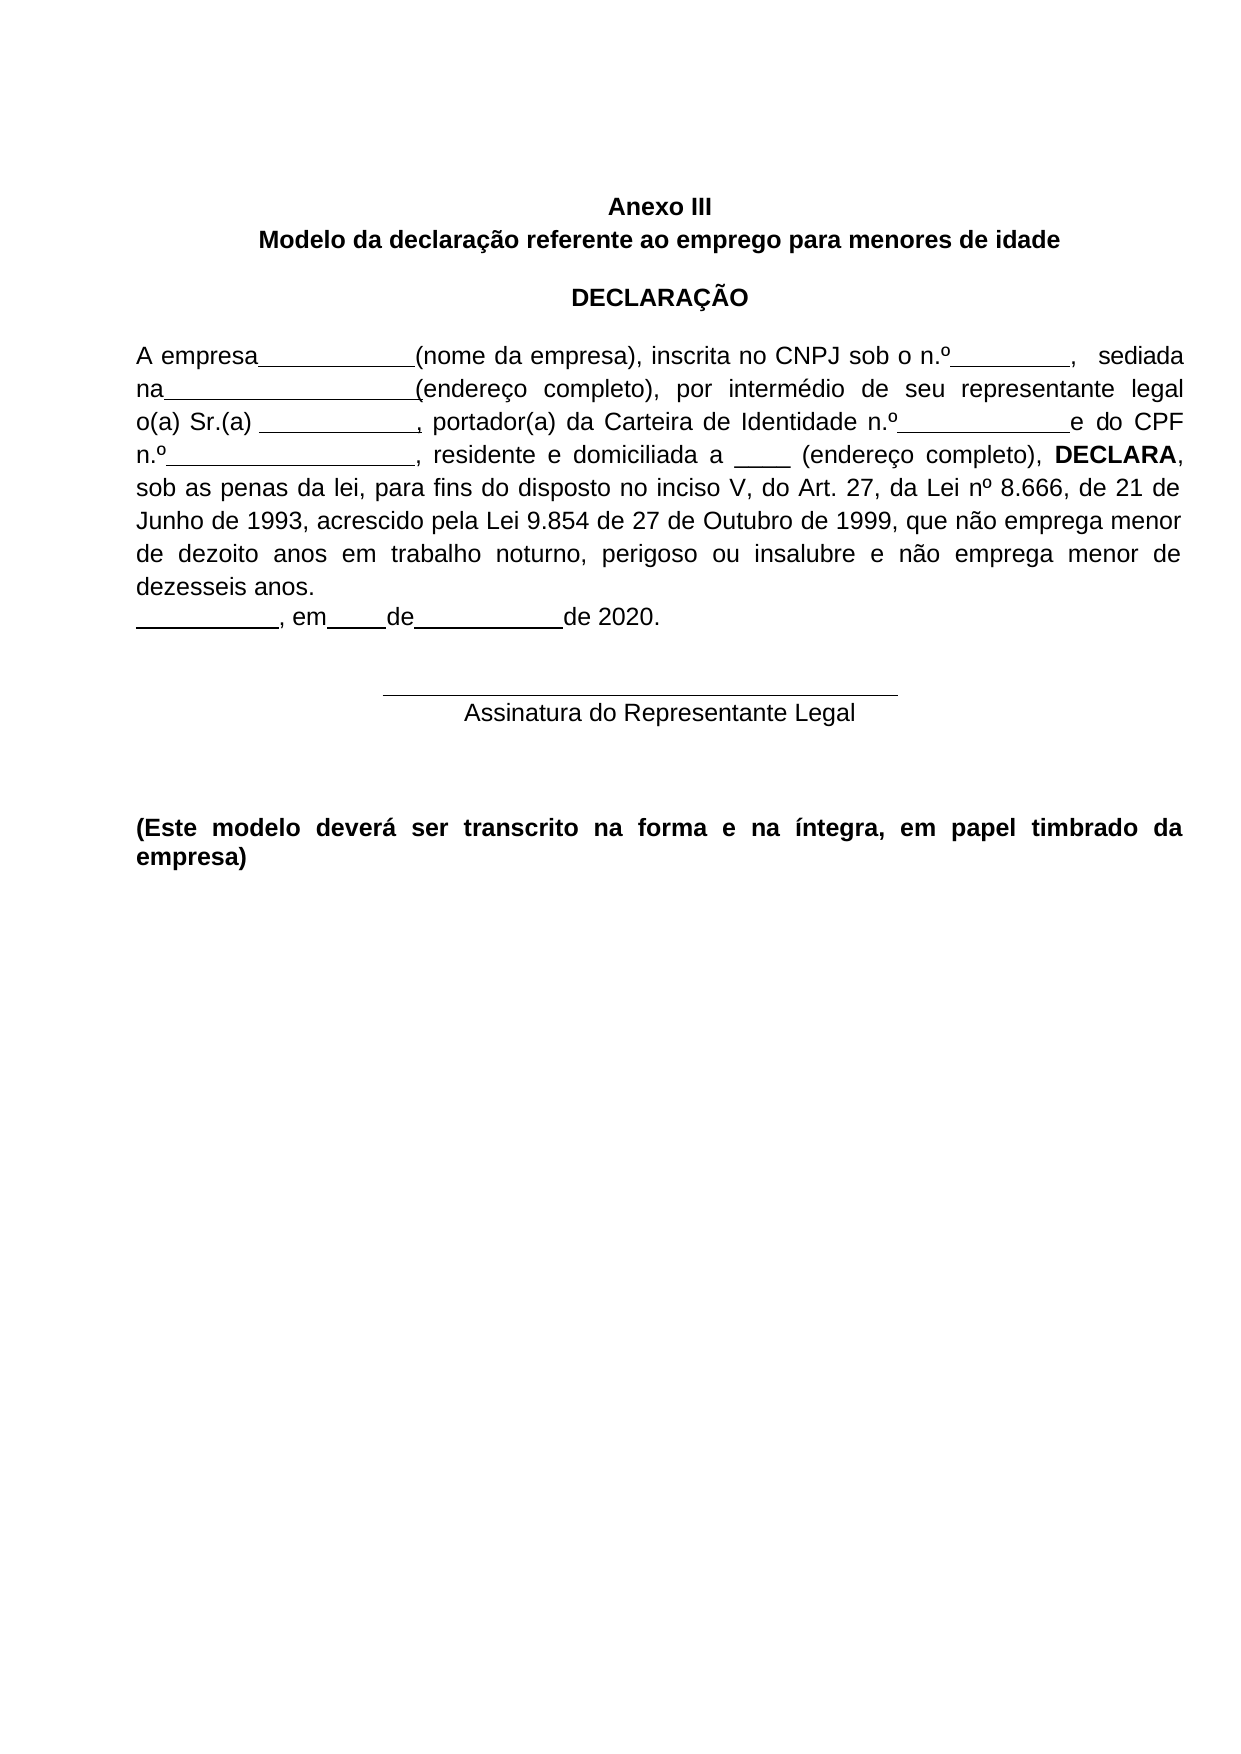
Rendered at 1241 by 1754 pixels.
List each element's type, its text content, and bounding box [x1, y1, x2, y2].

text , em de de 2020. [136, 605, 1184, 631]
text Assinatura do Representante Legal [136, 690, 1184, 726]
text A empresa (nome da empresa), inscrita no CNPJ sob o n.º , sediada na (endereço completo), por intermédio de seu representante legal o(a) Sr.(a) , portador(a) da Carteira de Identidade n.º e do CPF n.º , residente e domiciliada a ____ (endereço completo), DECLARA, sob as penas da lei, para fins do disposto no inciso V, do Art. 27, da Lei nº 8.666, de 21 de Junho de 1993, acrescido pela Lei 9.854 de 27 de Outubro de 1999, que não emprega menor de dezoito anos em trabalho noturno, perigoso ou insalubre e não emprega menor de dezesseis anos. [136, 341, 1184, 601]
text Modelo da declaração referente ao emprego para menores de idade [136, 224, 1184, 253]
subtitle DECLARAÇÃO [136, 283, 1184, 312]
text (Este modelo deverá ser transcrito na forma e na íntegra, em papel timbrado da empresa) [136, 813, 1184, 871]
text Anexo III [136, 192, 1184, 220]
